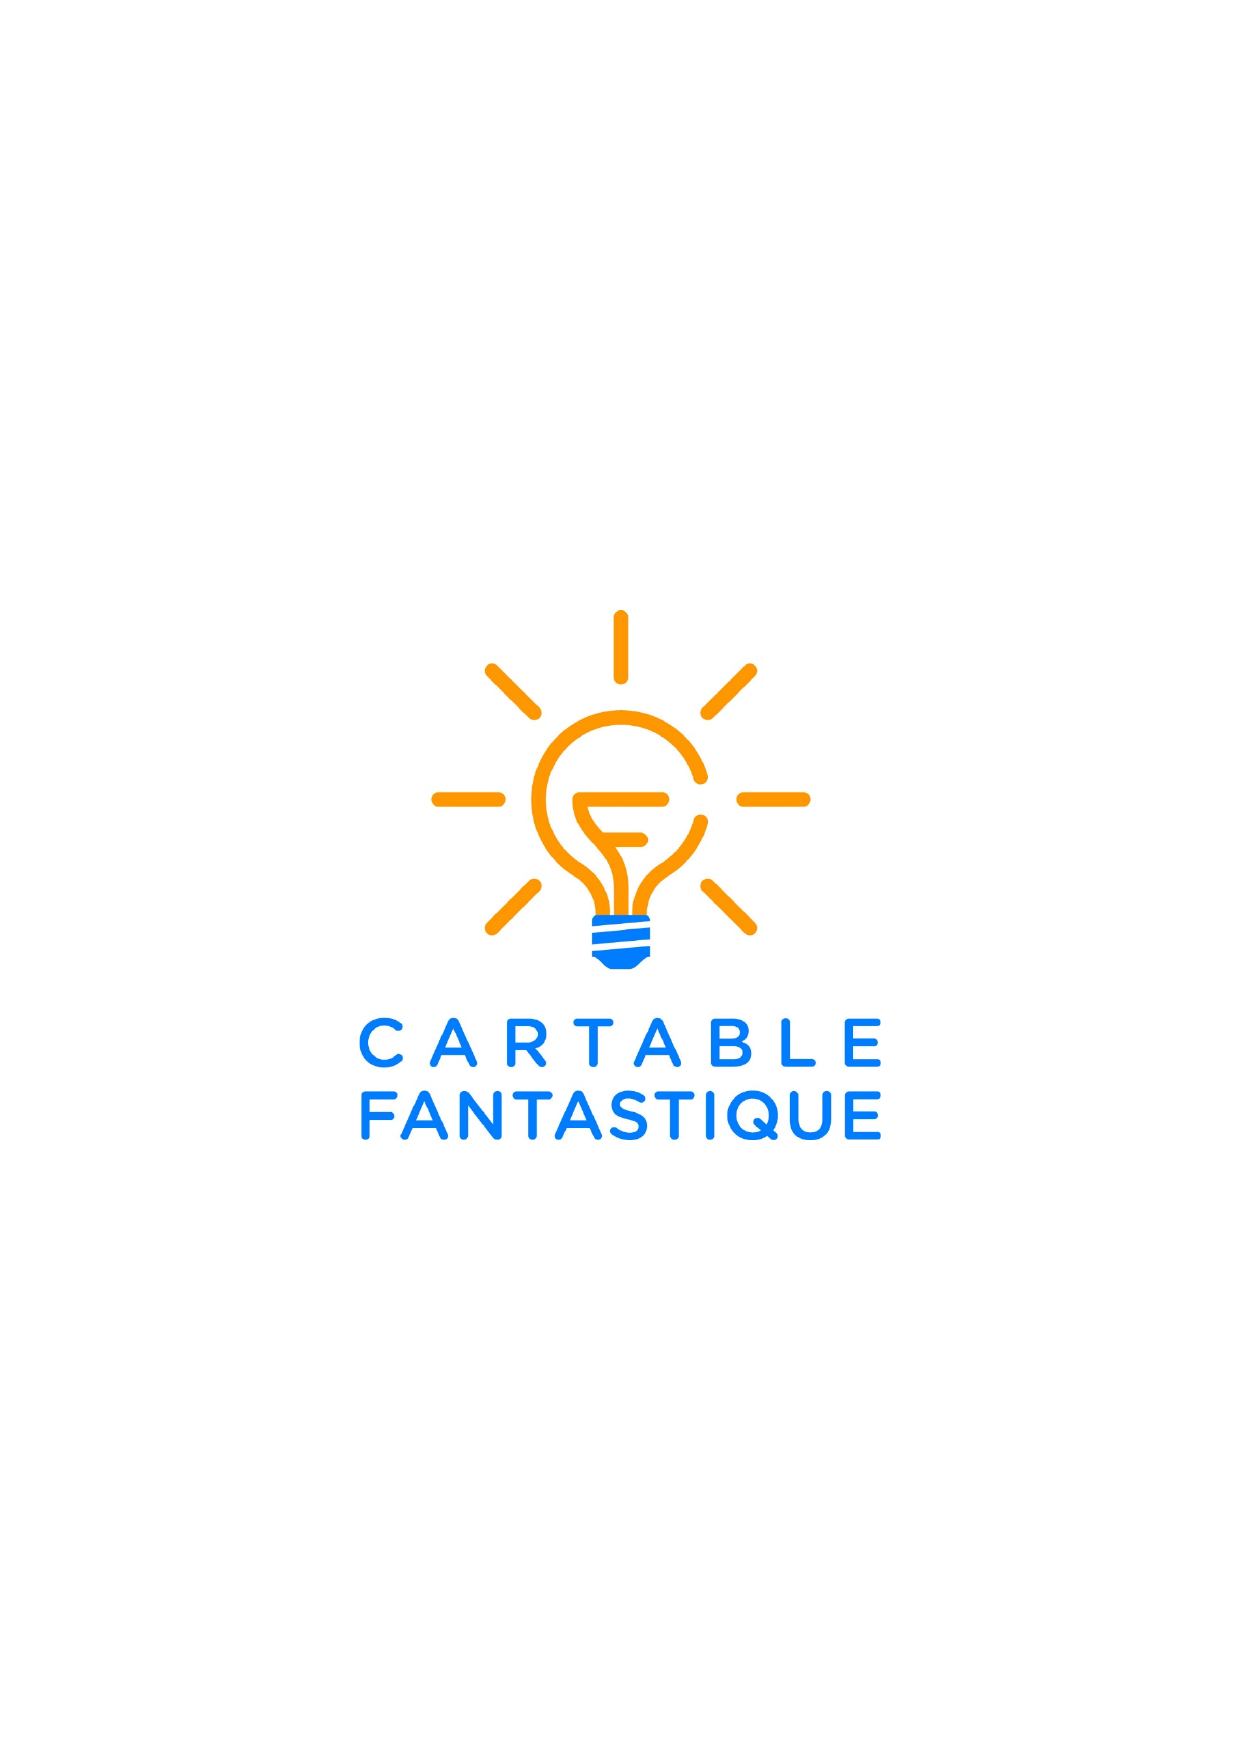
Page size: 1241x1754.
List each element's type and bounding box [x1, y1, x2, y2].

picture [359, 610, 881, 1140]
